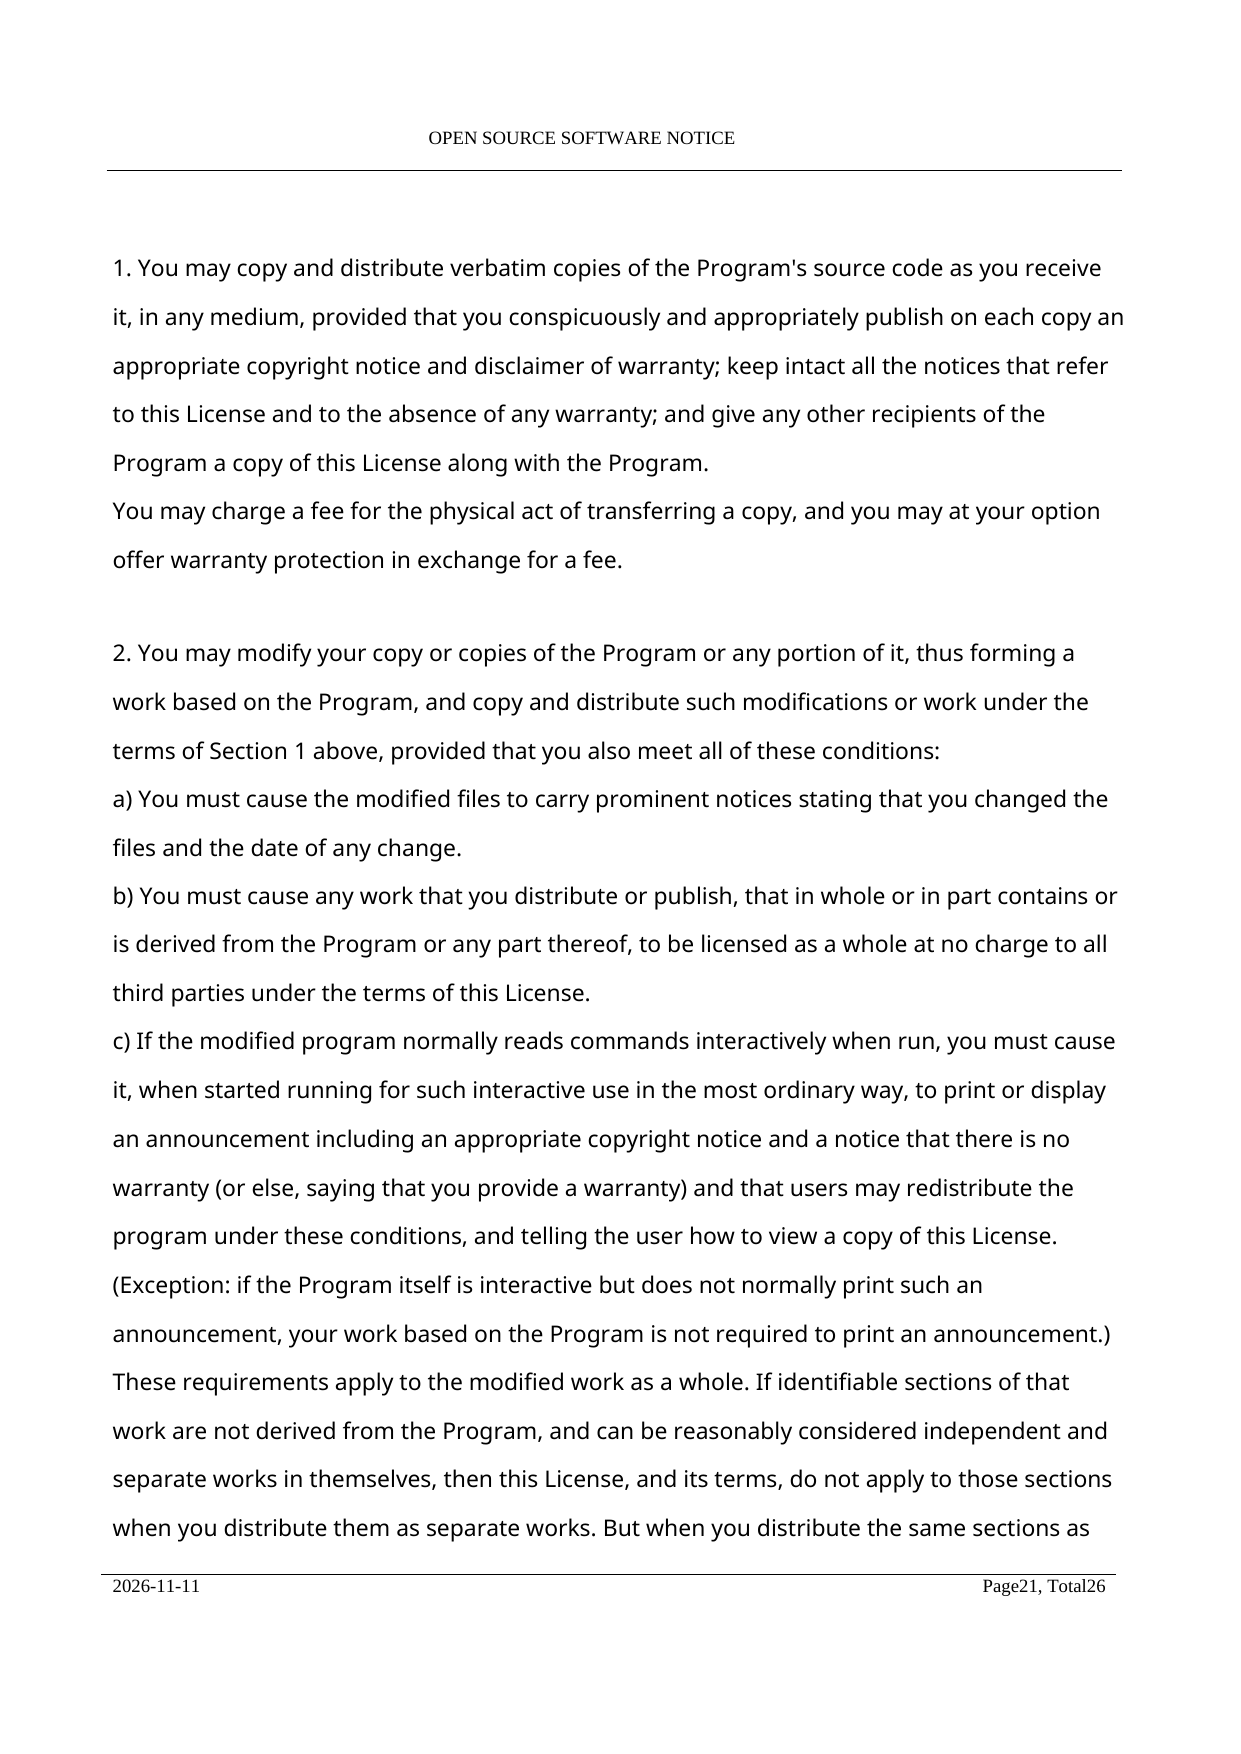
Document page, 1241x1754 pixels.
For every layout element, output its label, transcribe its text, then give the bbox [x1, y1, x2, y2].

text a) You must cause the modified files to carry prominent notices stating that you changed the files and the date of any change. [112, 782, 1128, 863]
text c) If the modified program normally reads commands interactively when run, you must cause it, when started running for such interactive use in the most ordinary way, to print or display an announcement including an appropriate copyright notice and a notice that there is no warranty (or else, saying that you provide a warranty) and that users may redistribute the program under these conditions, and telling the user how to view a copy of this License. (Exception: if the Program itself is interactive but does not normally print such an announcement, your work based on the Program is not required to print an announcement.) [112, 1025, 1128, 1350]
text 2. You may modify your copy or copies of the Program or any portion of it, thus forming a work based on the Program, and copy and distribute such modifications or work under the terms of Section 1 above, provided that you also meet all of these conditions: [112, 637, 1128, 767]
text 1. You may copy and distribute verbatim copies of the Program's source code as you receive it, in any medium, provided that you conspicuously and appropriately publish on each copy an appropriate copyright notice and disclaimer of warranty; keep intact all the notices that refer to this License and to the absence of any warranty; and give any other recipients of the Program a copy of this License along with the Program. [112, 251, 1128, 479]
text You may charge a fee for the physical act of transferring a copy, and you may at your option offer warranty protection in exchange for a fee. [112, 494, 1128, 576]
text b) You must cause any work that you distribute or publish, that in whole or in part contains or is derived from the Program or any part thereof, to be licensed as a whole at no charge to all third parties under the terms of this License. [112, 879, 1128, 1009]
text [112, 1365, 1128, 1544]
